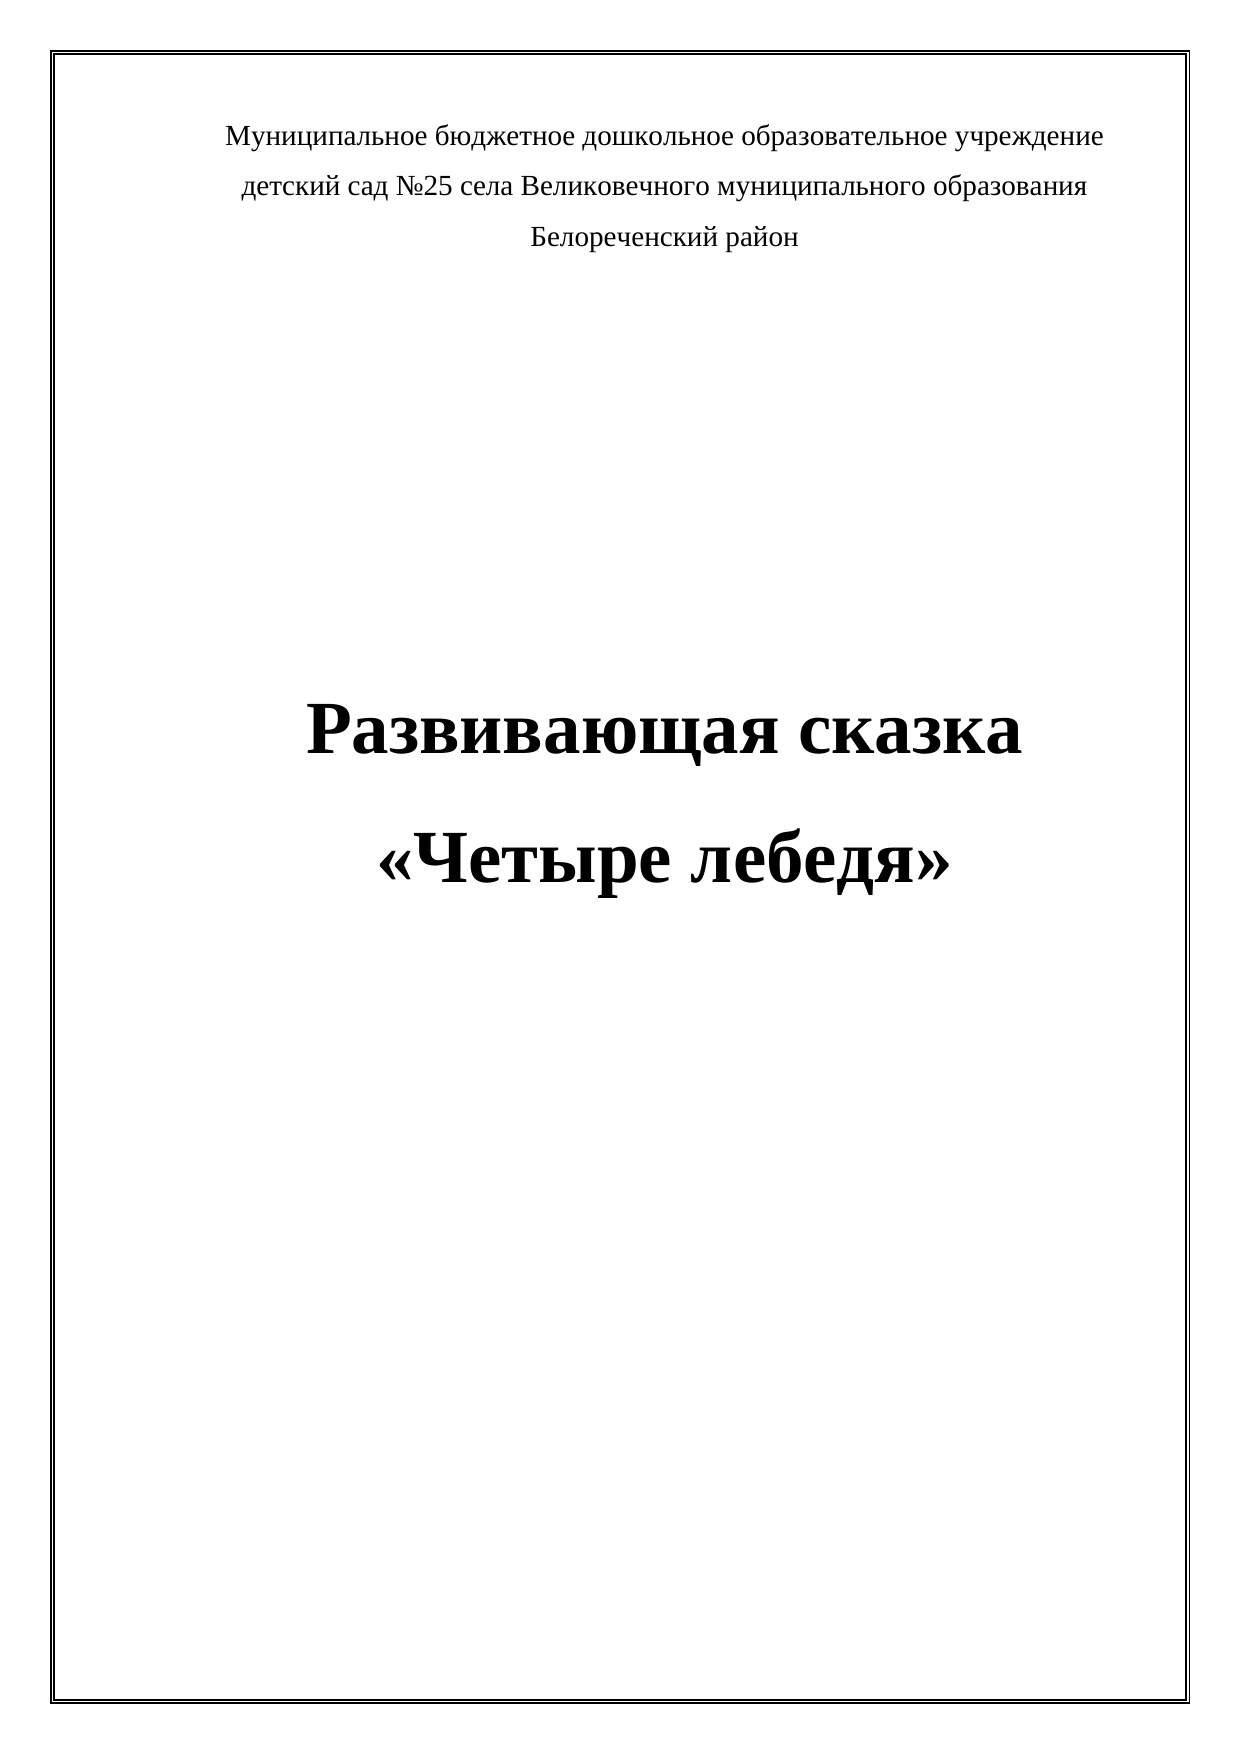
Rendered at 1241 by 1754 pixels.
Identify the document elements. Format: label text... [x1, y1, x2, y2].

text Муниципальное бюджетное дошкольное образовательное учреждение детский сад №25 села Великовечного муниципального образования Белореченский район [177, 118, 1152, 252]
text Развивающая сказка [177, 683, 1152, 769]
text «Четыре лебедя» [177, 813, 1152, 899]
